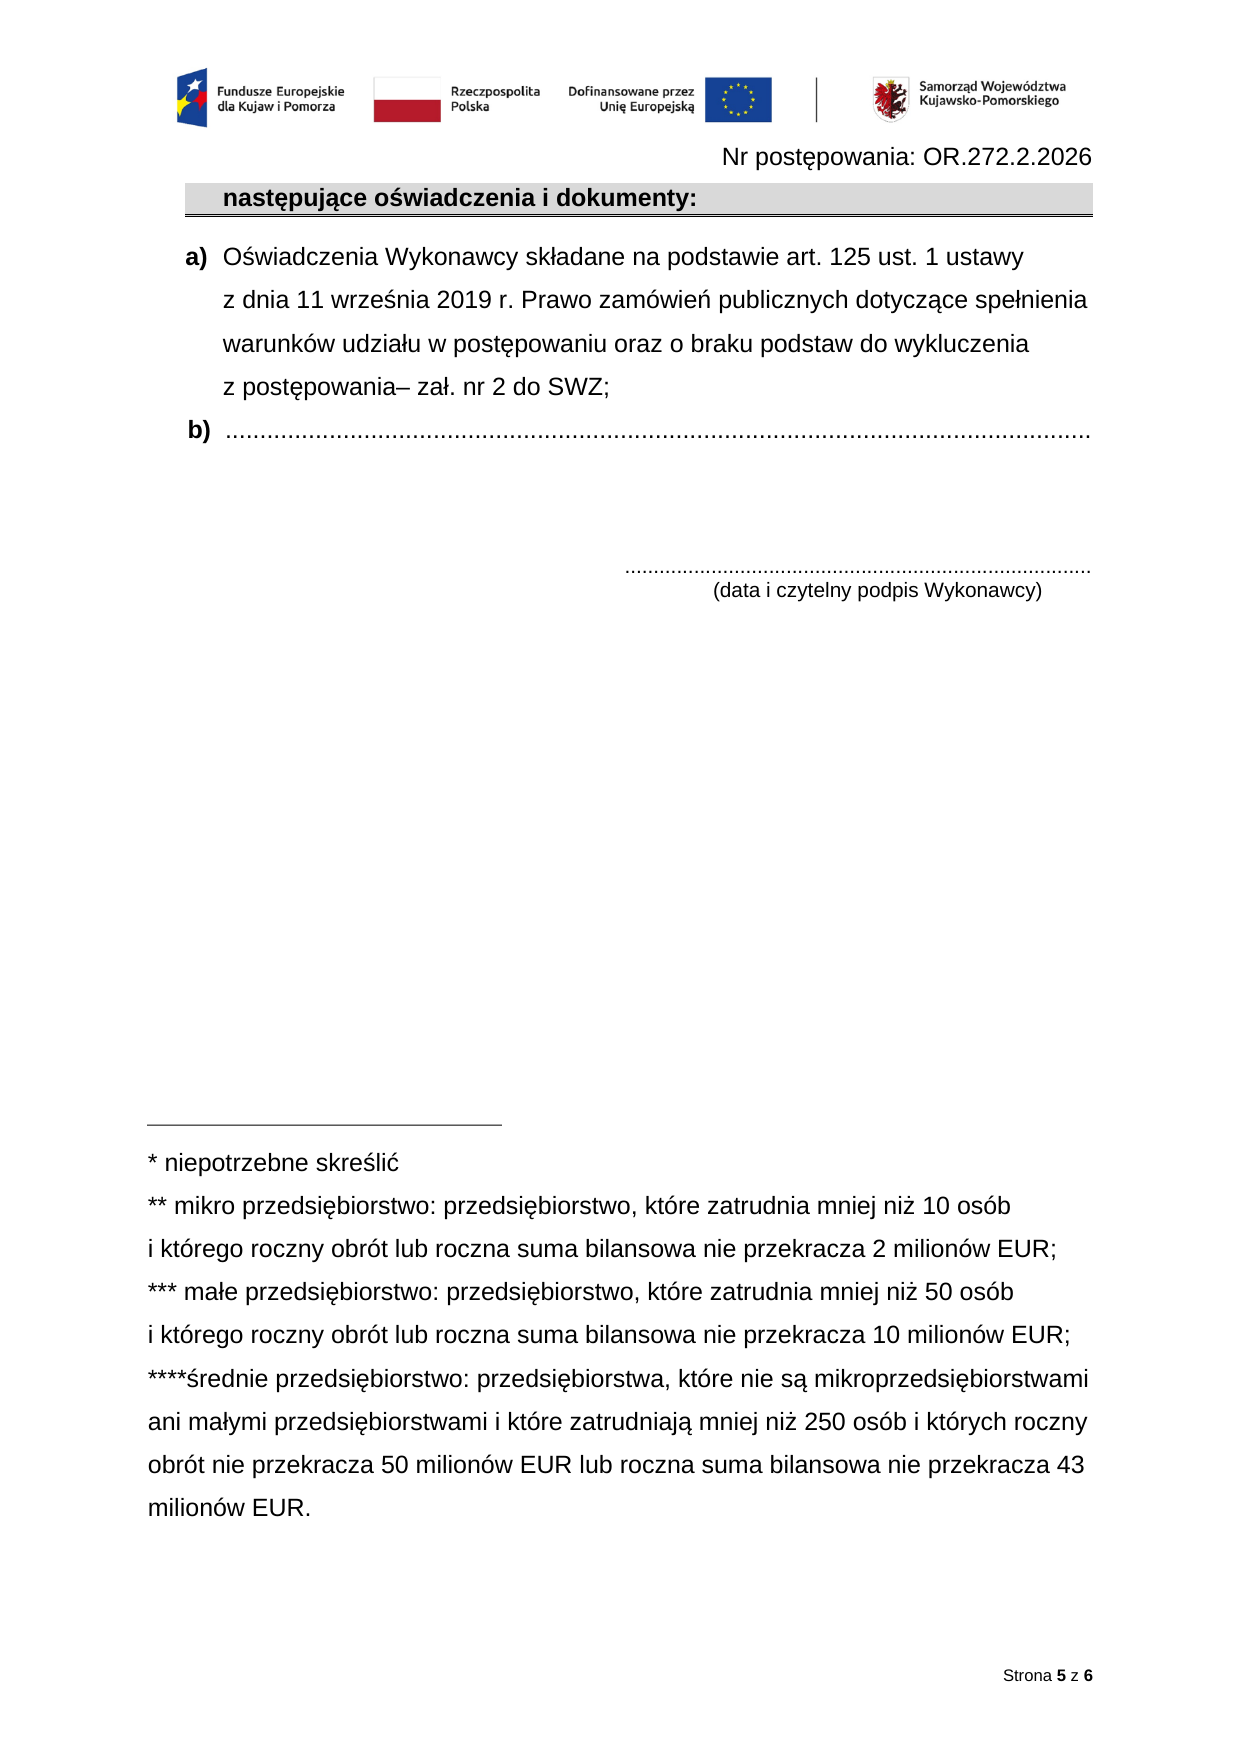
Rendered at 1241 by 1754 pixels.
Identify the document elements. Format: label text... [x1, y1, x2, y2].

text ** mikro przedsiębiorstwo: przedsiębiorstwo, które zatrudnia mniej niż 10 osób i którego roczny obrót lub roczna suma bilansowa nie przekracza 2 milionów EUR; [148, 1191, 1093, 1263]
text * niepotrzebne skreślić [148, 1148, 1093, 1177]
list (data i czytelny podpis Wykonawcy) [223, 578, 1093, 602]
text ****średnie przedsiębiorstwo: przedsiębiorstwa, które nie są mikroprzedsiębiorstwami ani małymi przedsiębiorstwami i które zatrudniają mniej niż 250 osób i których roczny obrót nie przekracza 50 milionów EUR lub roczna suma bilansowa nie przekracza 43 milionów EUR. [148, 1363, 1093, 1522]
list Oświadczenia Wykonawcy składane na podstawie art. 125 ust. 1 ustawy z dnia 11 września 2019 r. Prawo zamówień publicznych dotyczące spełnienia warunków udziału w postępowaniu oraz o braku podstaw do wykluczenia z postępowania– zał. nr 2 do SWZ; [185, 242, 1093, 400]
list ................................................................................. [223, 554, 1093, 578]
text *** małe przedsiębiorstwo: przedsiębiorstwo, które zatrudnia mniej niż 50 osób i którego roczny obrót lub roczna suma bilansowa nie przekracza 10 milionów EUR; [148, 1277, 1093, 1349]
list ............................................................................................................................. [185, 415, 1093, 443]
list Załącznikami do niniejszej oferty, stanowiącymi jej integralną część są następujące oświadczenia i dokumenty: [185, 183, 1093, 214]
picture [147, 54, 1093, 142]
